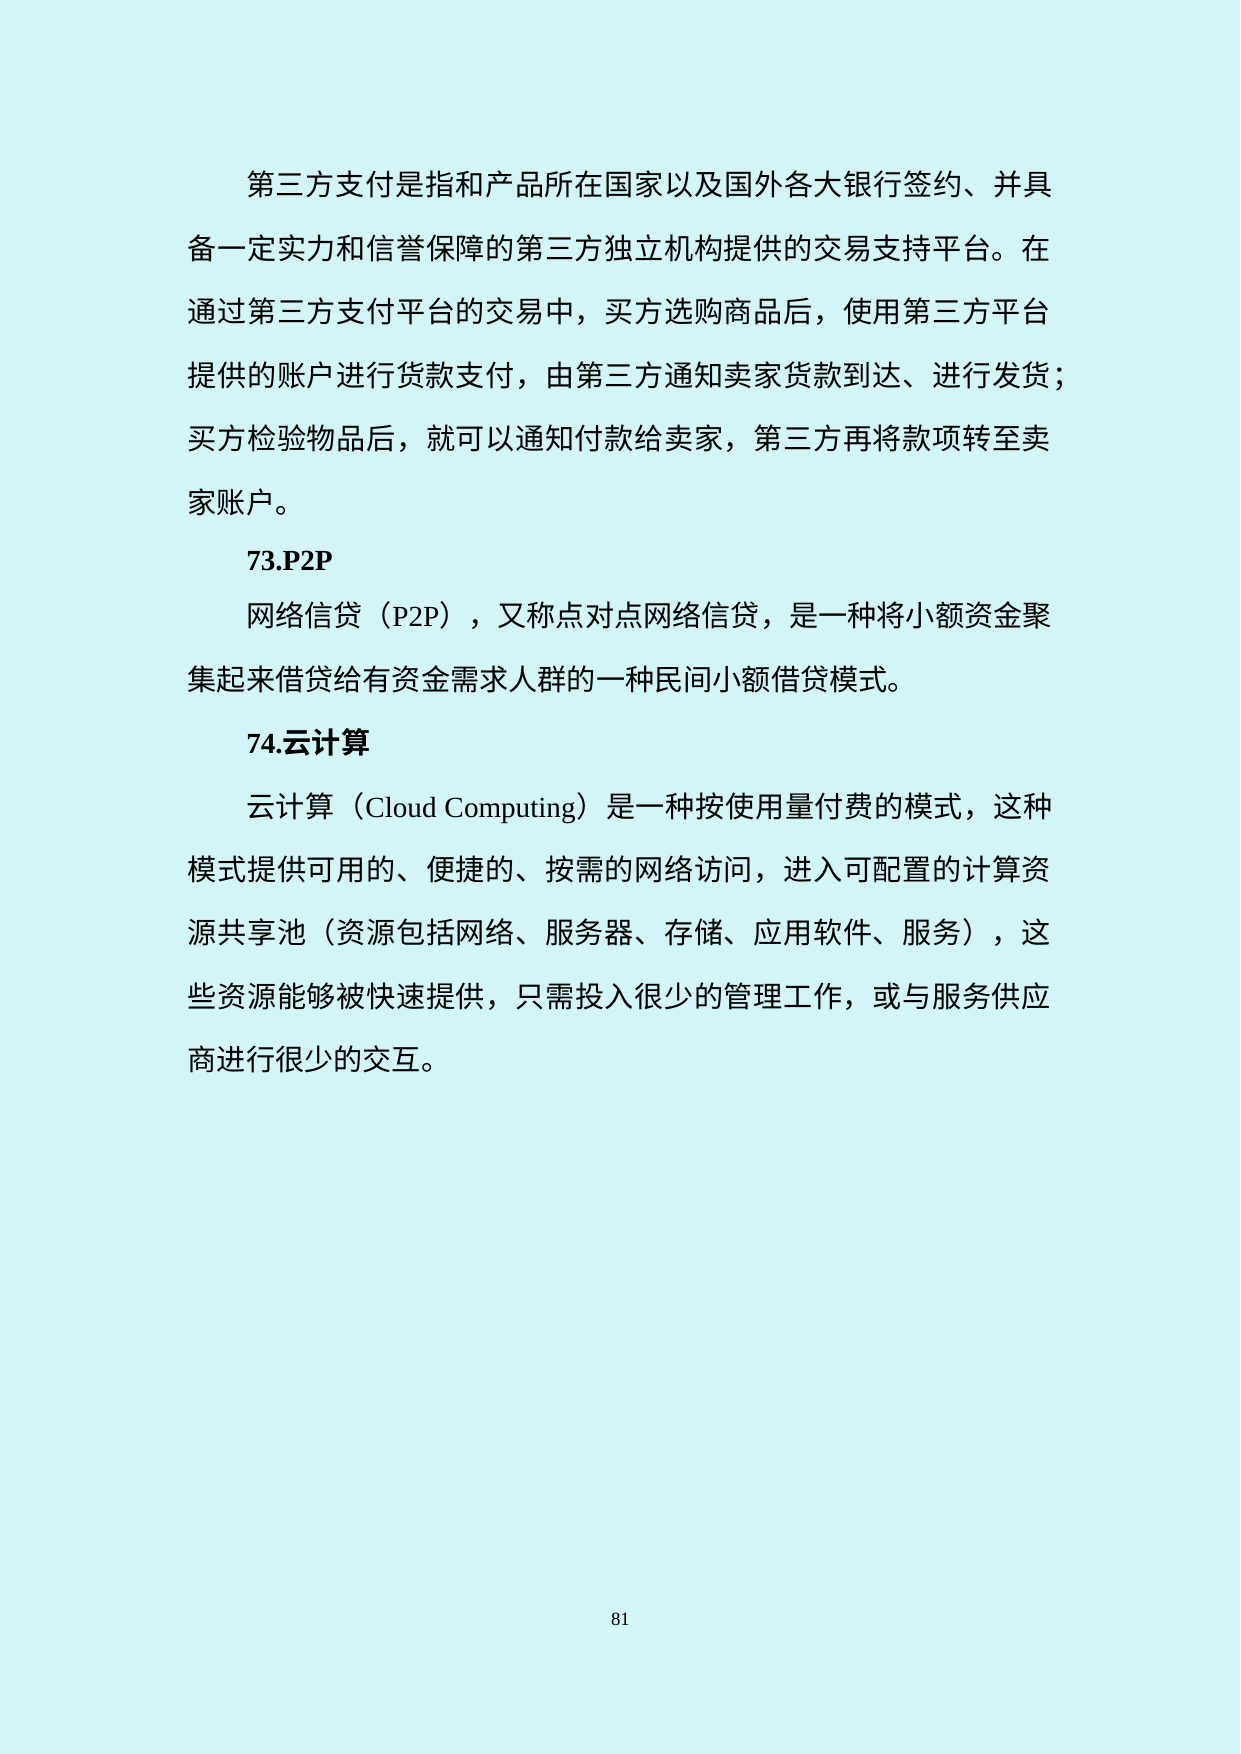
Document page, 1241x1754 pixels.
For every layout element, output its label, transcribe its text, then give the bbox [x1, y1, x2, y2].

text 73.P2P [187, 543, 1053, 576]
text 网络信贷（P2P），又称点对点网络信贷，是一种将小额资金聚集起来借贷给有资金需求人群的一种民间小额借贷模式。 [187, 593, 1053, 699]
text 云计算（Cloud Computing）是一种按使用量付费的模式，这种模式提供可用的、便捷的、按需的网络访问，进入可配置的计算资源共享池（资源包括网络、服务器、存储、应用软件、服务），这些资源能够被快速提供，只需投入很少的管理工作，或与服务供应商进行很少的交互。 [187, 783, 1053, 1079]
text 74.云计算 [187, 720, 1053, 762]
text 第三方支付是指和产品所在国家以及国外各大银行签约、并具备一定实力和信誉保障的第三方独立机构提供的交易支持平台。在通过第三方支付平台的交易中，买方选购商品后，使用第三方平台提供的账户进行货款支付，由第三方通知卖家货款到达、进行发货；买方检验物品后，就可以通知付款给卖家，第三方再将款项转至卖家账户。 [187, 162, 1053, 521]
